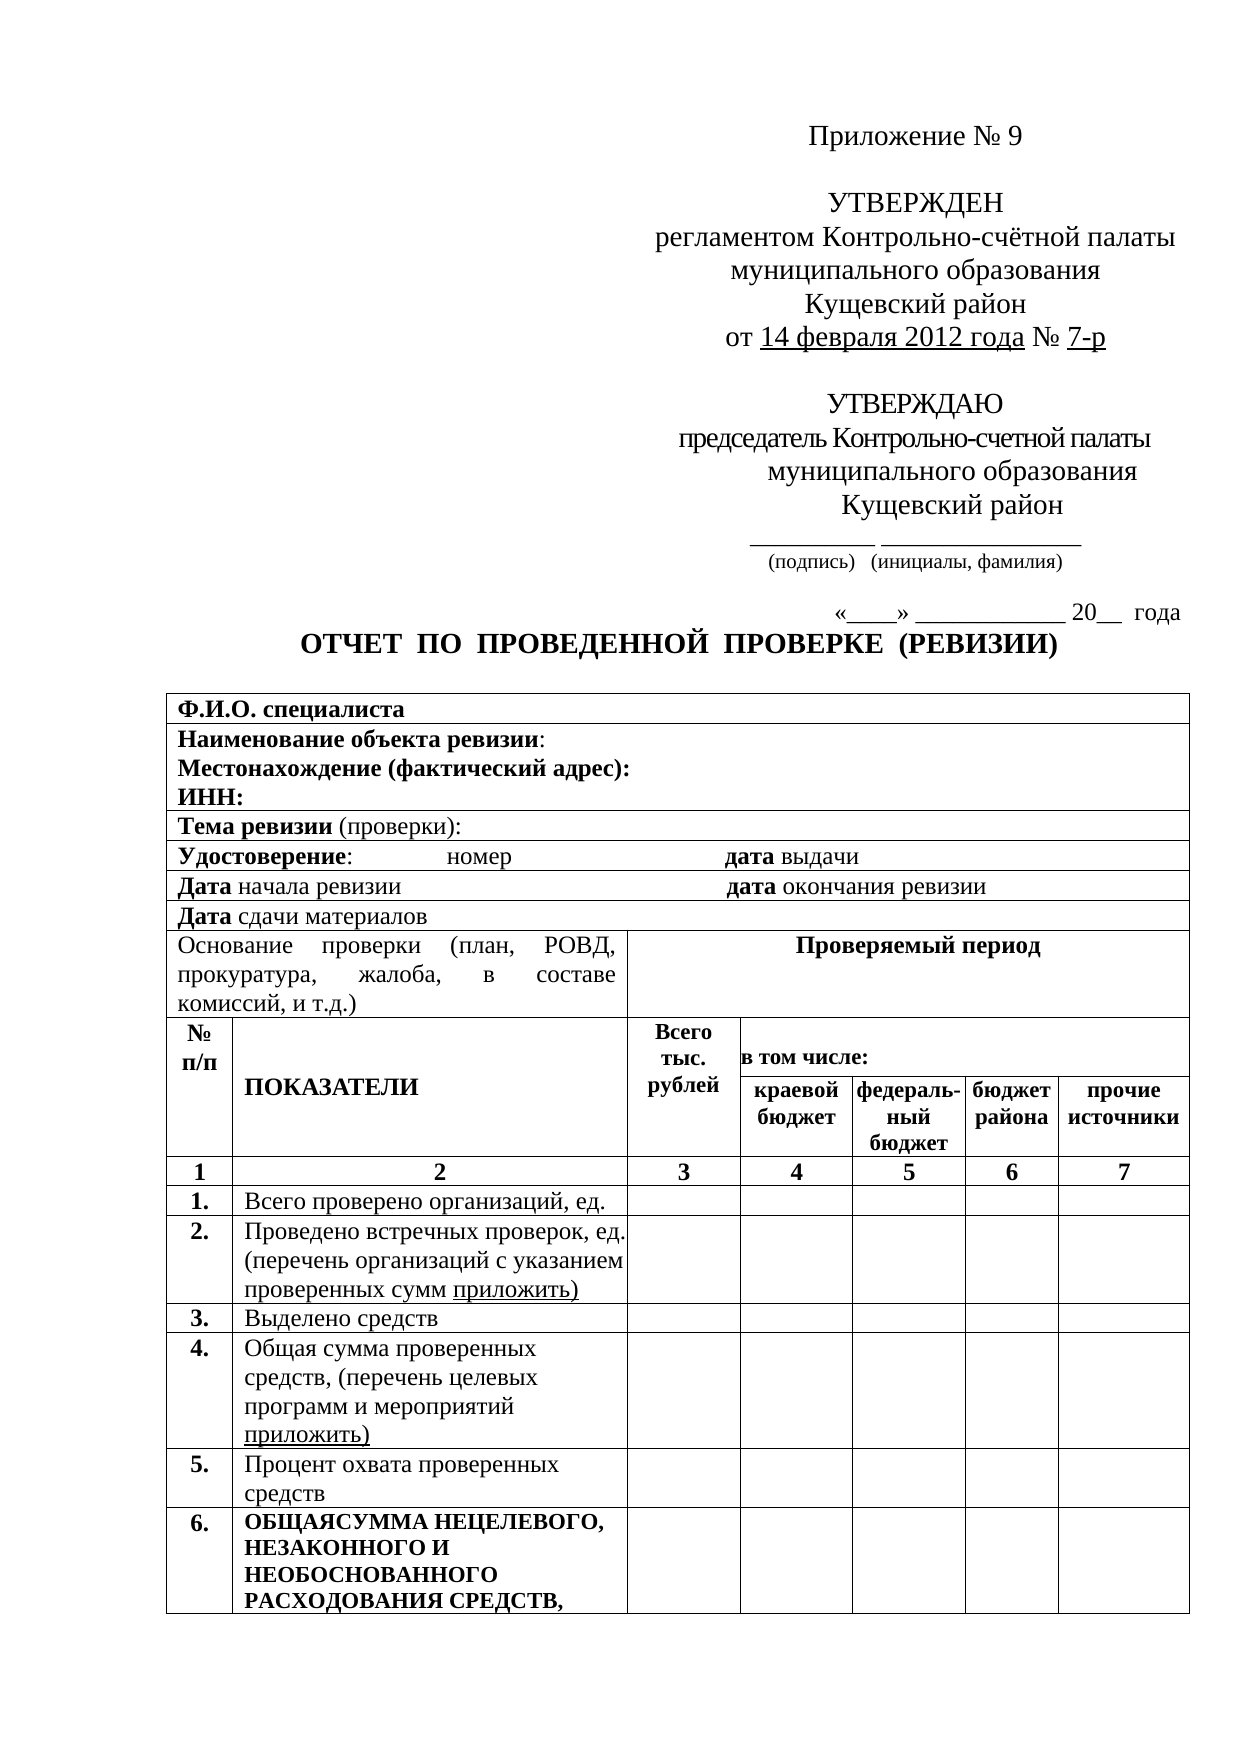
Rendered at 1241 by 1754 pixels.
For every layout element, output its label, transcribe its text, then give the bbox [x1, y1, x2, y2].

table_cell [966, 1333, 1058, 1448]
table_cell 5 [853, 1157, 965, 1185]
table_cell Всего тыс. рублей [628, 1018, 740, 1156]
table_cell [1059, 1508, 1189, 1613]
table_cell [628, 1333, 740, 1448]
text муниципального образования [650, 252, 1181, 286]
table_cell [1059, 1186, 1189, 1215]
text (подпись) (инициалы, фамилия) [650, 549, 1181, 573]
table_cell Проверяемый период [628, 931, 1189, 1017]
text Приложение № 9 [650, 118, 1181, 152]
table_cell 6. [167, 1508, 232, 1613]
text муниципального образования [650, 453, 1181, 487]
table_cell [853, 1449, 965, 1507]
table_cell Проведено встречных проверок, ед. (перечень организаций с указанием проверенных сумм приложить) [233, 1216, 627, 1302]
table_cell прочие источники [1059, 1077, 1189, 1156]
table_cell [628, 1216, 740, 1302]
table_cell 4. [167, 1333, 232, 1448]
table_cell [853, 1333, 965, 1448]
table_cell [966, 1449, 1058, 1507]
table_cell Общая сумма проверенных средств, (перечень целевых программ и мероприятий приложить) [233, 1333, 627, 1448]
table_cell [853, 1508, 965, 1613]
table_cell № п/п [167, 1018, 232, 1156]
text УТВЕРЖДАЮ [650, 386, 1181, 420]
table_cell 7 [1059, 1157, 1189, 1185]
table_cell Наименование объекта ревизии: Местонахождение (фактический адрес): ИНН: [167, 724, 1189, 810]
table_cell Дата начала ревизии дата окончания ревизии [167, 871, 1189, 900]
table_cell [741, 1449, 852, 1507]
table_cell 2 [233, 1157, 627, 1185]
table_cell [966, 1186, 1058, 1215]
table_cell в том числе: [741, 1018, 1189, 1076]
table_cell [741, 1186, 852, 1215]
table_cell Выделено средств [233, 1304, 627, 1332]
table_cell [966, 1304, 1058, 1332]
table_cell [741, 1508, 852, 1613]
table_header Ф.И.О. специалиста [167, 694, 1189, 723]
table_cell [1059, 1304, 1189, 1332]
text УТВЕРЖДЕН [650, 185, 1181, 219]
table_cell краевой бюджет [741, 1077, 852, 1156]
text Кущевский район [650, 286, 1181, 319]
table_cell [966, 1508, 1058, 1613]
text «____» ____________ 20__ года [177, 597, 1181, 626]
table_cell 1. [167, 1186, 232, 1215]
text Кущевский район [650, 487, 1181, 521]
table_cell [1059, 1333, 1189, 1448]
table_cell [741, 1304, 852, 1332]
table_cell Основание проверки (план, РОВД, прокуратура, жалоба, в составе комиссий, и т.д.) [167, 931, 627, 1017]
text регламентом Контрольно-счётной палаты [650, 219, 1181, 252]
table_cell Тема ревизии (проверки): [167, 811, 1189, 840]
table_cell Удостоверение: номер дата выдачи [167, 841, 1189, 870]
table_cell 3 [628, 1157, 740, 1185]
table_cell [853, 1304, 965, 1332]
table_cell [1059, 1449, 1189, 1507]
table_cell Процент охвата проверенных средств [233, 1449, 627, 1507]
table_cell 3. [167, 1304, 232, 1332]
table_cell 5. [167, 1449, 232, 1507]
text от 14 февраля 2012 года № 7-р [650, 319, 1181, 353]
table_cell [741, 1216, 852, 1302]
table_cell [233, 1508, 627, 1613]
table_cell [628, 1186, 740, 1215]
text председатель Контрольно-счетной палаты [650, 420, 1181, 453]
table_cell 1 [167, 1157, 232, 1185]
table_cell Дата сдачи материалов [167, 901, 1189, 929]
table_cell [628, 1304, 740, 1332]
table_cell бюджет района [966, 1077, 1058, 1156]
table_cell [966, 1216, 1058, 1302]
table_cell [1059, 1216, 1189, 1302]
table_cell Всего проверено организаций, ед. [233, 1186, 627, 1215]
table_cell [853, 1216, 965, 1302]
table_cell 2. [167, 1216, 232, 1302]
table_cell ПОКАЗАТЕЛИ [233, 1018, 627, 1156]
table_cell [853, 1186, 965, 1215]
table_cell [628, 1449, 740, 1507]
text __________ ________________ [650, 521, 1181, 549]
table_cell 4 [741, 1157, 852, 1185]
table_cell федераль-ный бюджет [853, 1077, 965, 1156]
table_cell [628, 1508, 740, 1613]
text ОТЧЕТ ПО ПРОВЕДЕННОЙ ПРОВЕРКЕ (РЕВИЗИИ) [177, 626, 1181, 660]
table_cell 6 [966, 1157, 1058, 1185]
table_cell [741, 1333, 852, 1448]
